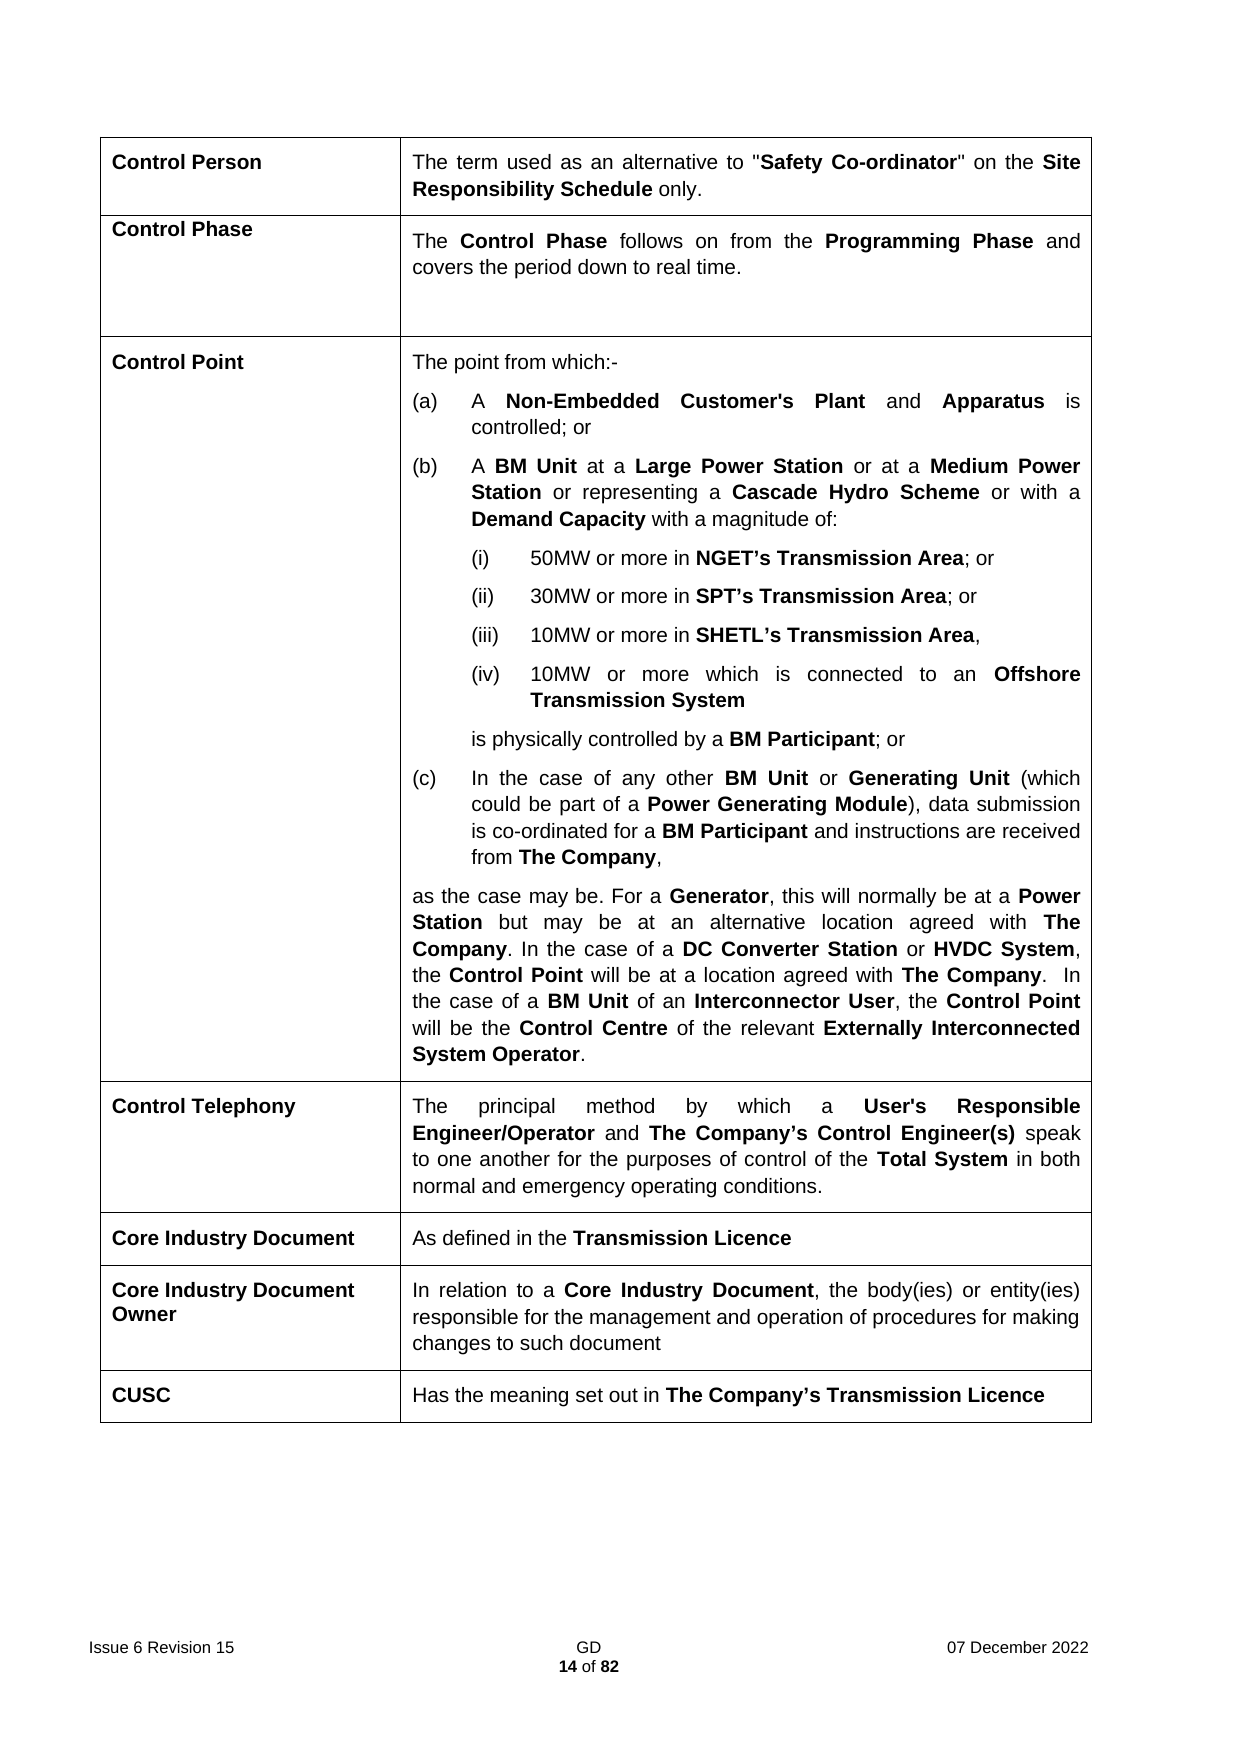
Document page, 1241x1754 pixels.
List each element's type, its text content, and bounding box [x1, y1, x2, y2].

table_cell CUSC [101, 1371, 400, 1422]
table_cell Control Phase [101, 216, 400, 336]
table_cell Core Industry Document Owner [101, 1266, 400, 1370]
table_cell Core Industry Document [101, 1213, 400, 1265]
table_cell Control Person [101, 138, 400, 215]
table_cell As defined in the Transmission Licence [401, 1213, 1091, 1265]
table_cell In relation to a Core Industry Document, the body(ies) or entity(ies) responsible for the management and operation of procedures for making changes to such document [401, 1266, 1091, 1370]
table_cell The principal method by which a User's Responsible Engineer/Operator and The Company’s Control Engineer(s) speak to one another for the purposes of control of the Total System in both normal and emergency operating conditions. [401, 1082, 1091, 1212]
table_cell The term used as an alternative to "Safety Co-ordinator" on the Site Responsibility Schedule only. [401, 138, 1091, 215]
table_cell Control Telephony [101, 1082, 400, 1212]
table_cell The Control Phase follows on from the Programming Phase and covers the period down to real time. [401, 216, 1091, 336]
table_cell Has the meaning set out in The Company’s Transmission Licence [401, 1371, 1091, 1422]
table_cell The point from which:- (a) A Non-Embedded Customer's Plant and Apparatus is controlled; or (b) A BM Unit at a Large Power Station or at a Medium Power Station or representing a Cascade Hydro Scheme or with a Demand Capacity with a magnitude of: (i) 50MW or more in NGET’s Transmission Area; or (ii) 30MW or more in SPT’s Transmission Area; or (iii) 10MW or more in SHETL’s Transmission Area, (iv) 10MW or more which is connected to an Offshore Transmission System is physically controlled by a BM Participant; or (c) In the case of any other BM Unit or Generating Unit (which could be part of a Power Generating Module), data submission is co-ordinated for a BM Participant and instructions are received from The Company, as the case may be. For a Generator, this will normally be at a Power Station but may be at an alternative location agreed with The Company. In the case of a DC Converter Station or HVDC System, the Control Point will be at a location agreed with The Company. In the case of a BM Unit of an Interconnector User, the Control Point will be the Control Centre of the relevant Externally Interconnected System Operator. [401, 337, 1091, 1081]
table_cell Control Point [101, 337, 400, 1081]
